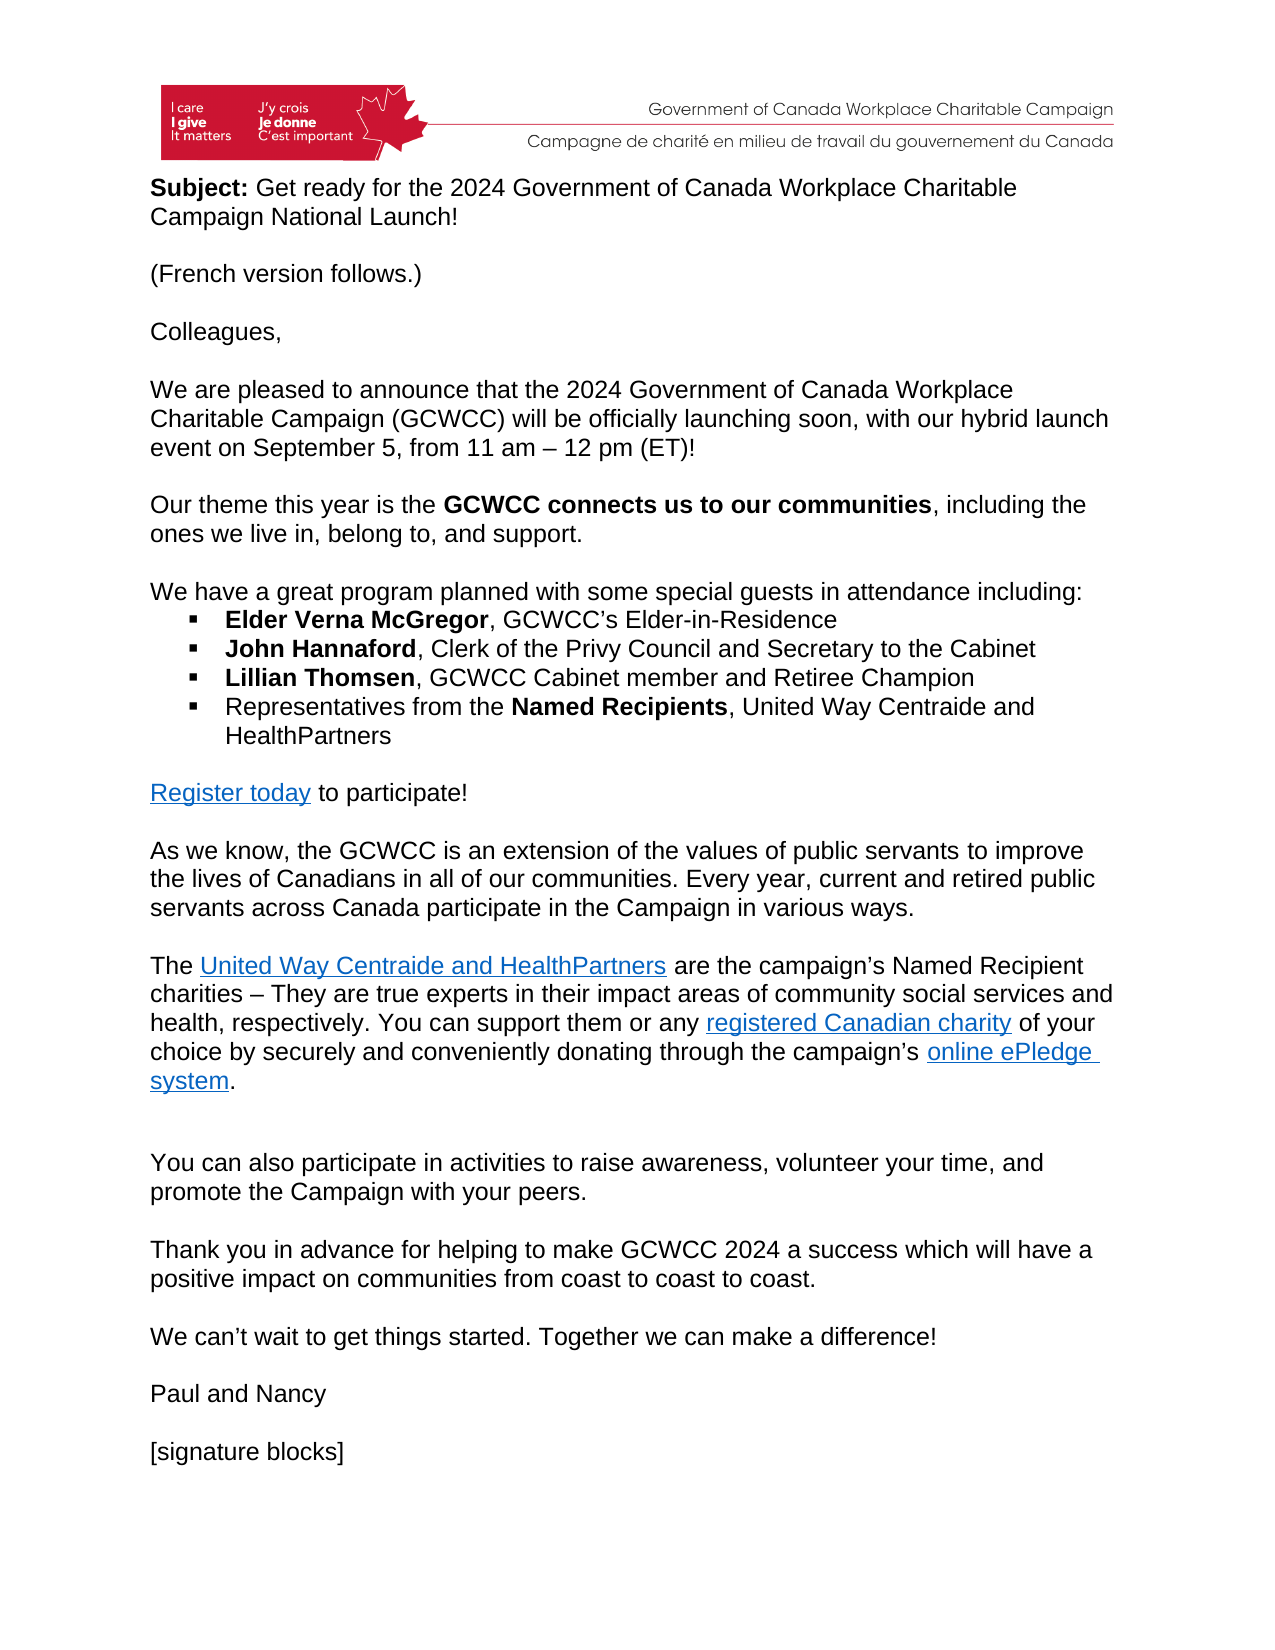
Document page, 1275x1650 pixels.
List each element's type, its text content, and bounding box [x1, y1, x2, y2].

text Subject: Get ready for the 2024 Government of Canada Workplace Charitable Campaign National Launch! [150, 173, 1125, 230]
text Register today to participate! [150, 778, 1125, 807]
text We are pleased to announce that the 2024 Government of Canada Workplace Charitable Campaign (GCWCC) will be officially launching soon, with our hybrid launch event on September 5, from 11 am – 12 pm (ET)! [150, 375, 1125, 461]
text As we know, the GCWCC is an extension of the values of public servants to improve the lives of Canadians in all of our communities. Every year, current and retired public servants across Canada participate in the Campaign in various ways. [150, 836, 1125, 922]
text We have a great program planned with some special guests in attendance including: [150, 576, 1125, 605]
list Representatives from the Named Recipients, United Way Centraide and HealthPartners [187, 692, 1125, 749]
text Colleagues, [150, 317, 1125, 346]
text (French version follows.) [150, 259, 1125, 288]
list John Hannaford, Clerk of the Privy Council and Secretary to the Cabinet [187, 634, 1125, 663]
list Elder Verna McGregor, GCWCC’s Elder-in-Residence [187, 605, 1125, 634]
list Lillian Thomsen, GCWCC Cabinet member and Retiree Champion [187, 663, 1125, 692]
text The United Way Centraide and HealthPartners are the campaign’s Named Recipient charities – They are true experts in their impact areas of community social services and health, respectively. You can support them or any registered Canadian charity of your choice by securely and conveniently donating through the campaign’s online ePledge system. [150, 951, 1125, 1094]
text Our theme this year is the GCWCC connects us to our communities, including the ones we live in, belong to, and support. [150, 490, 1125, 548]
text We can’t wait to get things started. Together we can make a difference! [150, 1321, 1125, 1350]
text You can also participate in activities to raise awareness, volunteer your time, and promote the Campaign with your peers. [150, 1148, 1125, 1206]
picture [150, 73, 1125, 173]
text [signature blocks] [150, 1437, 1125, 1466]
text Thank you in advance for helping to make GCWCC 2024 a success which will have a positive impact on communities from coast to coast to coast. [150, 1235, 1125, 1292]
text Paul and Nancy [150, 1379, 1125, 1408]
